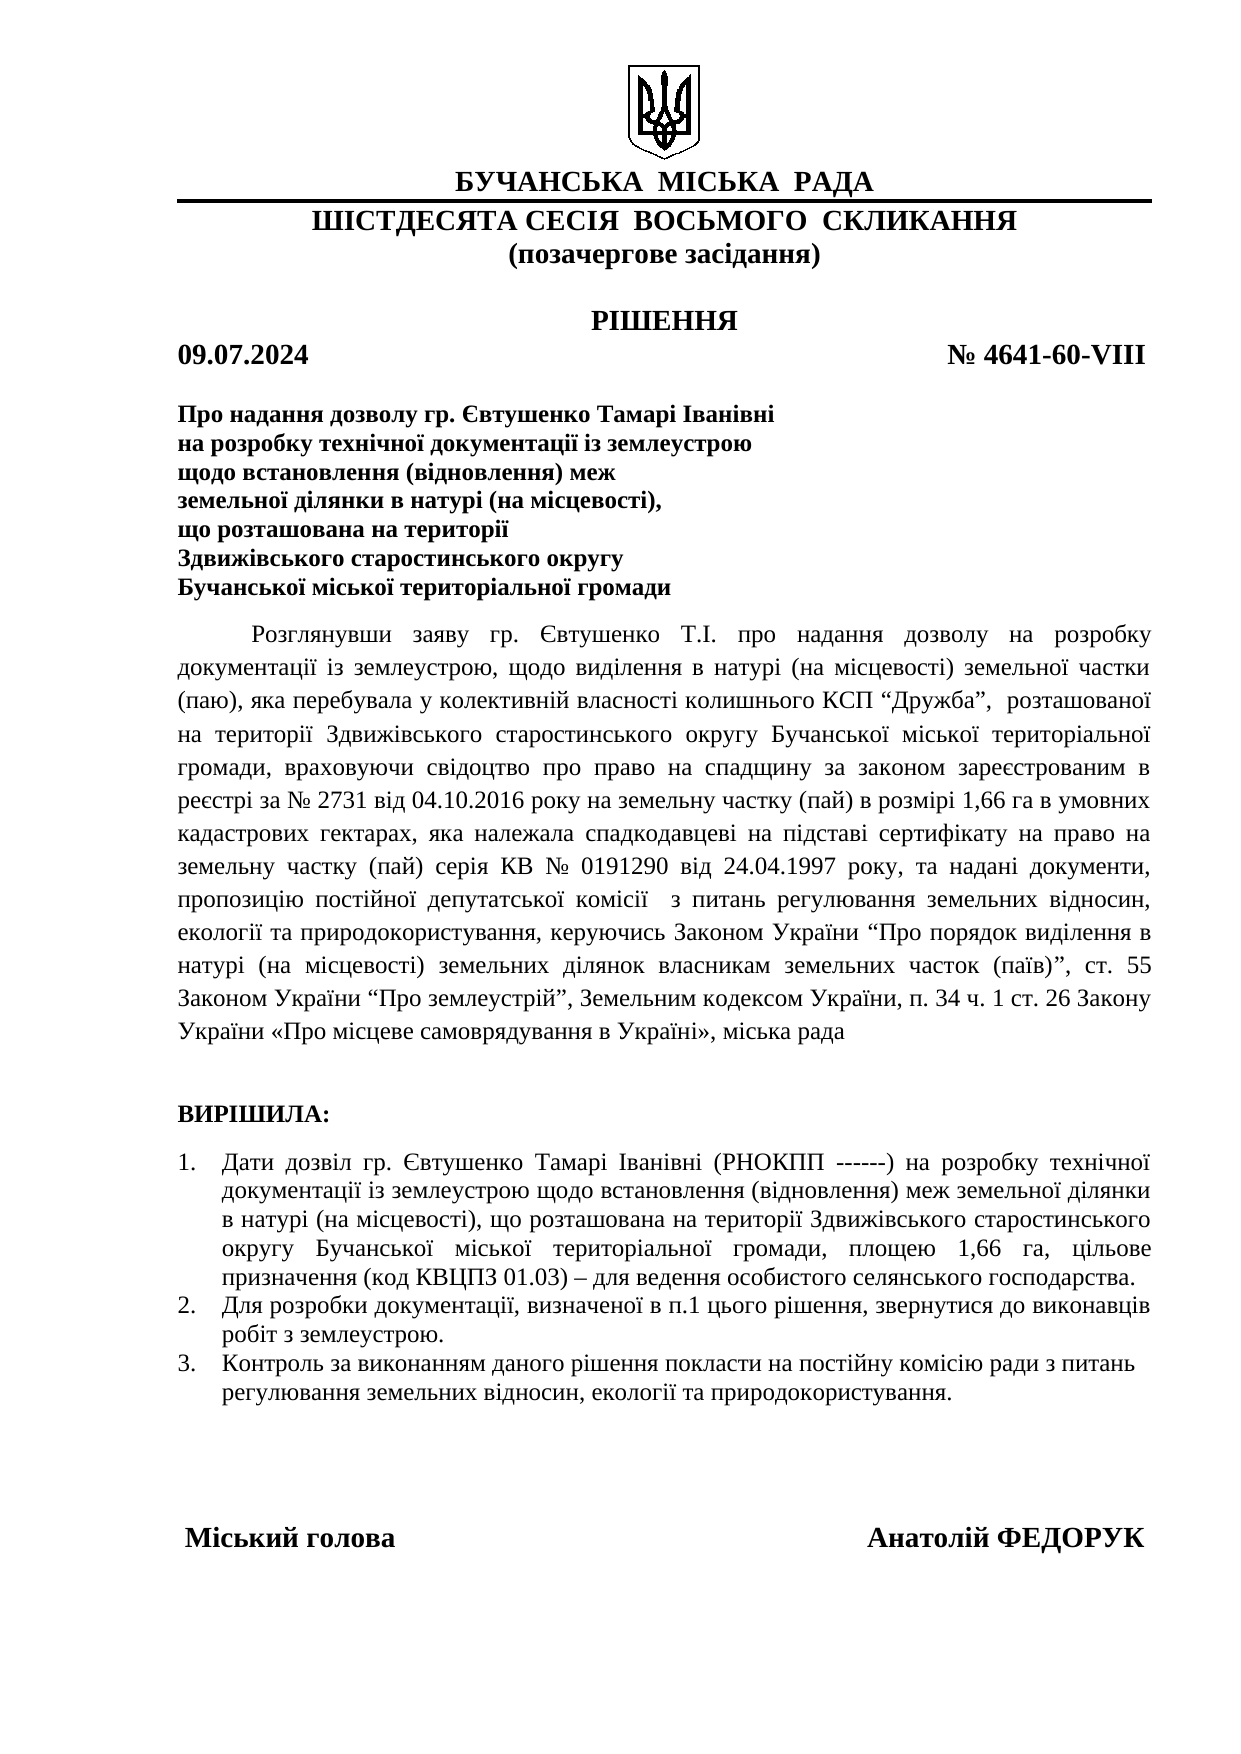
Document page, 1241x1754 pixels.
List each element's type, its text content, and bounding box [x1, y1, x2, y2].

text Розглянувши заяву гр. Євтушенко Т.І. про надання дозволу на розробку документації із землеустрою, щодо виділення в натурі (на місцевості) земельної частки (паю), яка перебувала у колективній власності колишнього КСП “Дружба”, розташованої на території Здвижівського старостинського округу Бучанської міської територіальної громади, враховуючи свідоцтво про право на спадщину за законом зареєстрованим в реєстрі за № 2731 від 04.10.2016 року на земельну частку (пай) в розмірі 1,66 га в умовних кадастрових гектарах, яка належала спадкодавцеві на підставі сертифікату на право на земельну частку (пай) серія КВ № 0191290 від 24.04.1997 року, та надані документи, пропозицію постійної депутатської комісії з питань регулювання земельних відносин, екології та природокористування, керуючись Законом України “Про порядок виділення в натурі (на місцевості) земельних ділянок власникам земельних часток (паїв)”, ст. 55 Законом України “Про землеустрій”, Земельним кодексом України, п. 34 ч. 1 ст. 26 Закону України «Про місцеве самоврядування в Україні», міська рада [177, 619, 1152, 1045]
text щодо встановлення (відновлення) меж [177, 457, 1152, 485]
text Міський голова Анатолій ФЕДОРУК [177, 1521, 1152, 1554]
list Для розробки документації, визначеної в п.1 цього рішення, звернутися до виконавців робіт з землеустрою. [177, 1291, 1152, 1348]
text Здвижівського старостинського округу [177, 543, 1152, 572]
text що розташована на території [177, 514, 1152, 543]
text 09.07.2024 № 4641-60-VІІІ [177, 337, 1152, 370]
list Дати дозвіл гр. Євтушенко Тамарі Іванівні (РНОКПП ------) на розробку технічної документації із землеустрою щодо встановлення (відновлення) меж земельної ділянки в натурі (на місцевості), що розташована на території Здвижівського старостинського округу Бучанської міської територіальної громади, площею 1,66 га, цільове призначення (код КВЦПЗ 01.03) – для ведення особистого селянського господарства. [177, 1147, 1152, 1291]
text на розробку технічної документації із землеустрою [177, 428, 1152, 457]
text земельної ділянки в натурі (на місцевості), [177, 485, 1152, 514]
text РІШЕННЯ [177, 303, 1152, 337]
text Бучанської міської територіальної громади [177, 572, 1152, 600]
text Про надання дозволу гр. Євтушенко Тамарі Іванівні [177, 399, 1152, 428]
text БУЧАНСЬКА МІСЬКА РАДА [177, 164, 1152, 199]
list Контроль за виконанням даного рішення покласти на постійну комісію ради з питань регулювання земельних відносин, екології та природокористування. [177, 1348, 1152, 1406]
text (позачергове засідання) [177, 236, 1152, 270]
text ВИРІШИЛА: [177, 1099, 1152, 1127]
text ШІСТДЕСЯТА СЕСІЯ ВОСЬМОГО СКЛИКАННЯ [177, 203, 1152, 236]
